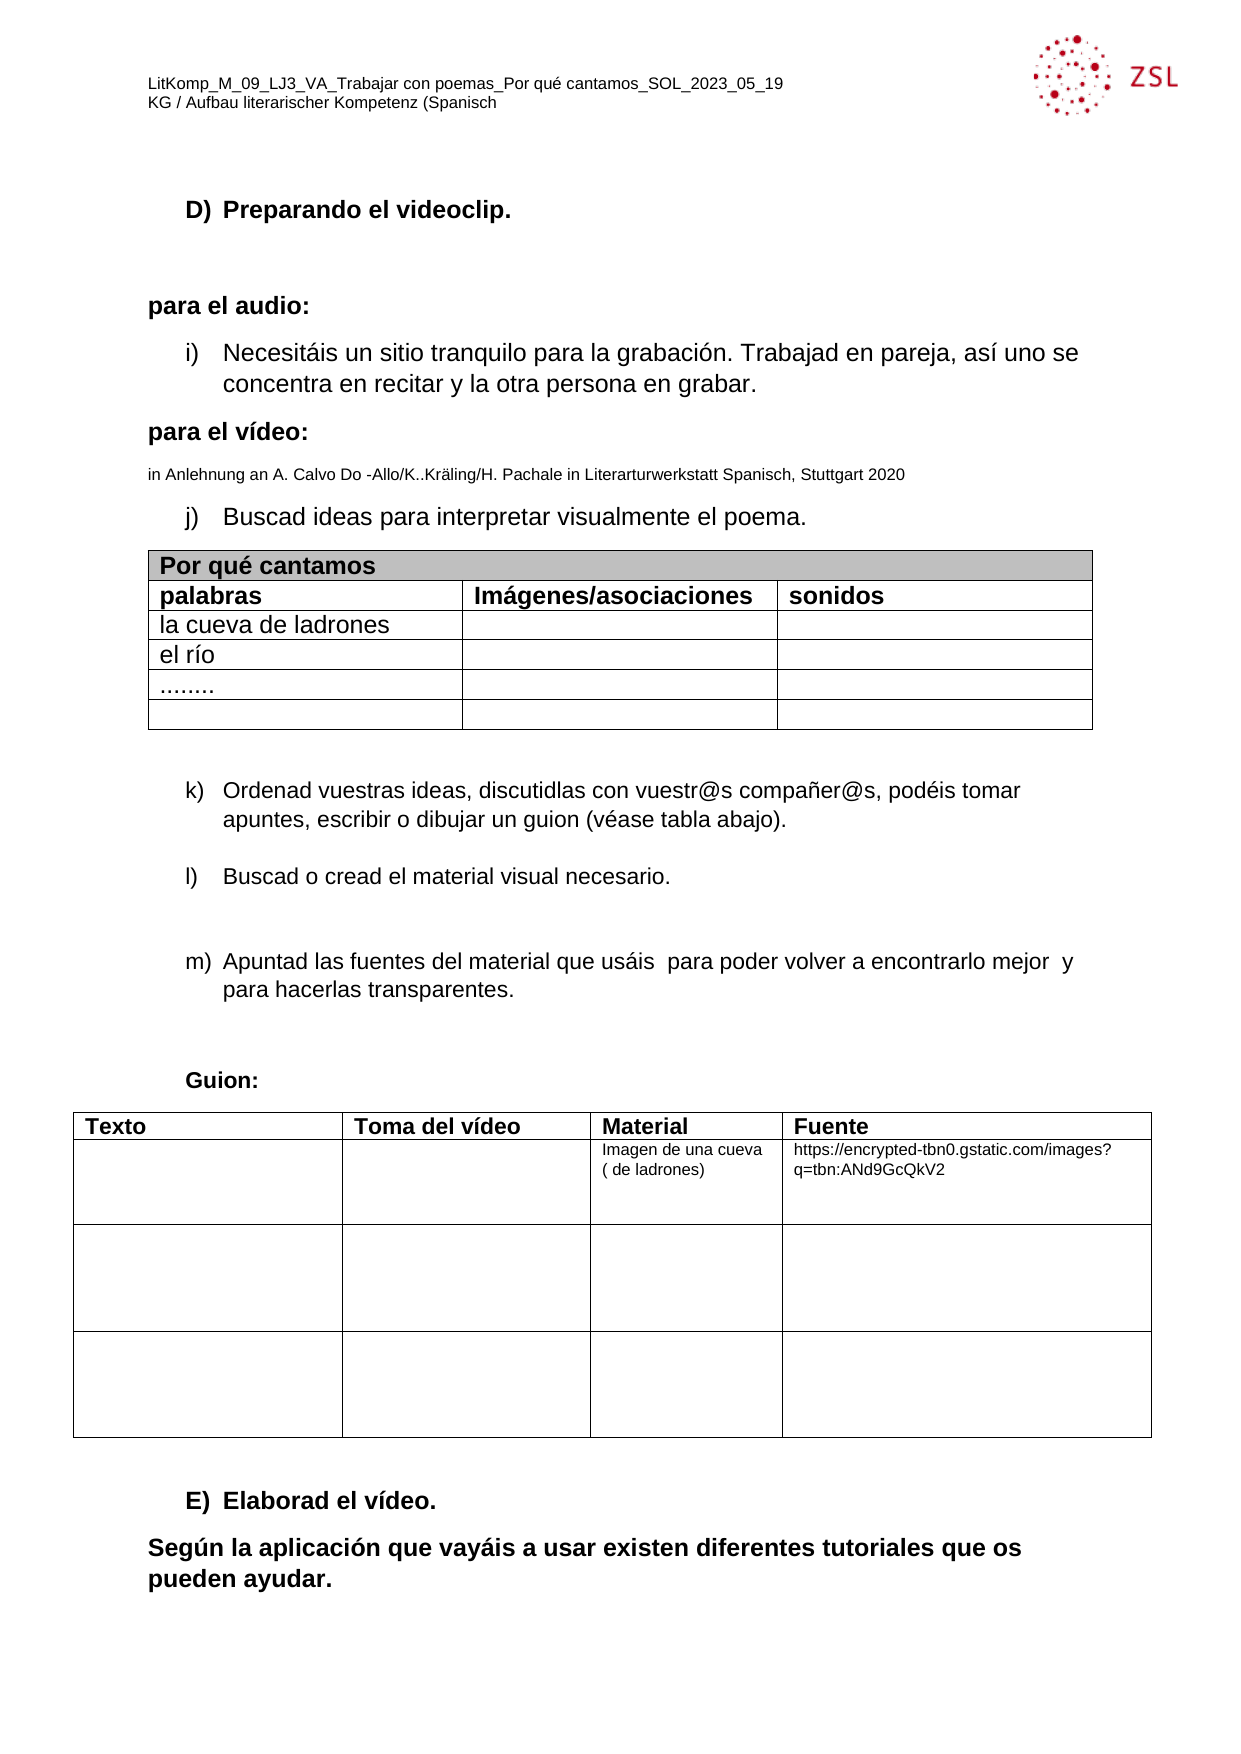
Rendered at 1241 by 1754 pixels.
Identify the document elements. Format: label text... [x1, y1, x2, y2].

text para el vídeo: [148, 417, 1093, 446]
table_cell palabras [149, 581, 462, 609]
table_cell [591, 1332, 782, 1437]
table_cell [778, 670, 1092, 699]
table_cell [463, 611, 777, 639]
table_cell [343, 1332, 590, 1437]
list Necesitáis un sitio tranquilo para la grabación. Trabajad en pareja, así uno se concentra en recitar y la otra persona en grabar. [185, 338, 1093, 398]
table_cell [74, 1225, 342, 1331]
table_cell https://encrypted-tbn0.gstatic.com/images?q=tbn:ANd9GcQkV2 [783, 1140, 1151, 1224]
table_header Material [591, 1113, 782, 1139]
table_cell [463, 670, 777, 699]
table_cell [783, 1225, 1151, 1331]
text Guion: [185, 1067, 1093, 1093]
table_cell Imagen de una cueva ( de ladrones) [591, 1140, 782, 1224]
table_cell [74, 1332, 342, 1437]
table_cell [783, 1332, 1151, 1437]
table_header Fuente [783, 1113, 1151, 1139]
table_cell Imágenes/asociaciones [463, 581, 777, 609]
table_cell [343, 1225, 590, 1331]
table_cell [463, 700, 777, 729]
table_header Por qué cantamos [149, 551, 1092, 580]
table_header Toma del vídeo [343, 1113, 590, 1139]
table_cell [778, 700, 1092, 729]
text in Anlehnung an A. Calvo Do -Allo/K..Kräling/H. Pachale in Literarturwerkstatt Spanisch, Stuttgart 2020 [148, 465, 1093, 484]
list Apuntad las fuentes del material que usáis para poder volver a encontrarlo mejor y para hacerlas transparentes. [185, 948, 1093, 1003]
table_cell el río [149, 640, 462, 669]
list Ordenad vuestras ideas, discutidlas con vuestr@s compañer@s, podéis tomar apuntes, escribir o dibujar un guion (véase tabla abajo). [185, 777, 1093, 832]
table_cell [463, 640, 777, 669]
list Buscad ideas para interpretar visualmente el poema. [185, 502, 1093, 531]
table_cell sonidos [778, 581, 1092, 609]
table_header Texto [74, 1113, 342, 1139]
table_cell [149, 700, 462, 729]
list Buscad o cread el material visual necesario. [185, 863, 1093, 889]
table_cell [343, 1140, 590, 1224]
text Según la aplicación que vayáis a usar existen diferentes tutoriales que os pueden ayudar. [148, 1533, 1093, 1593]
table_cell ........ [149, 670, 462, 699]
table_cell [778, 611, 1092, 639]
table_cell [74, 1140, 342, 1224]
picture [1030, 34, 1177, 116]
table_cell [778, 640, 1092, 669]
list Elaborad el vídeo. [185, 1486, 1093, 1514]
text para el audio: [148, 291, 1093, 319]
table_cell [591, 1225, 782, 1331]
table_cell la cueva de ladrones [149, 611, 462, 639]
list Preparando el videoclip. [185, 195, 1093, 224]
